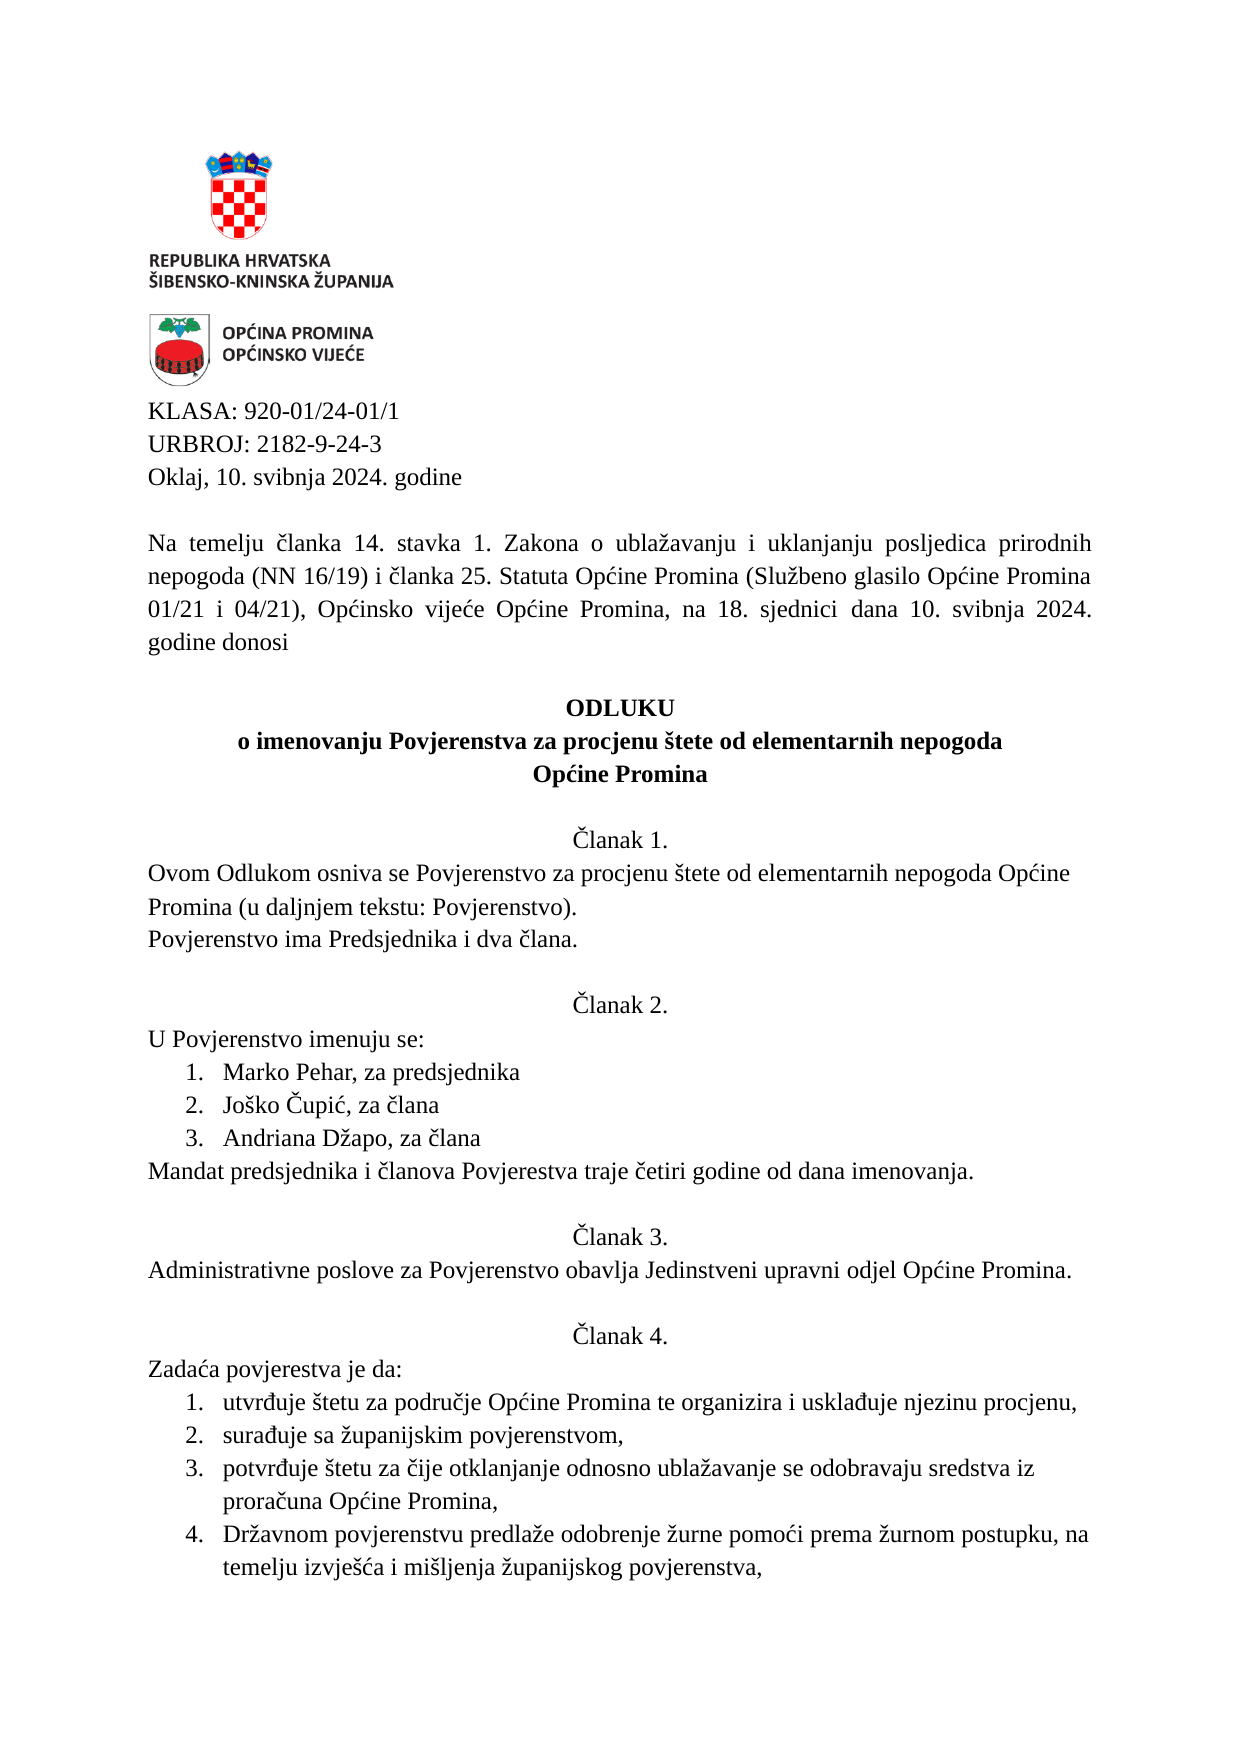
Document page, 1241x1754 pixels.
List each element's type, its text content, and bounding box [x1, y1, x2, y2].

text Članak 2. [148, 991, 1093, 1019]
text Ovom Odlukom osniva se Povjerenstvo za procjenu štete od elementarnih nepogoda Općine Promina (u daljnjem tekstu: Povjerenstvo). [148, 858, 1093, 920]
list surađuje sa županijskim povjerenstvom, [185, 1420, 1093, 1449]
picture [147, 147, 404, 392]
list Joško Čupić, za člana [185, 1090, 1093, 1118]
text Mandat predsjednika i članova Povjerestva traje četiri godine od dana imenovanja. [148, 1156, 1093, 1184]
text Članak 1. [148, 826, 1093, 854]
text ODLUKU [148, 693, 1093, 722]
list Andriana Džapo, za člana [185, 1123, 1093, 1151]
text Zadaća povjerestva je da: [148, 1354, 1093, 1383]
text Članak 3. [148, 1222, 1093, 1251]
text o imenovanju Povjerenstva za procjenu štete od elementarnih nepogoda Općine Promina [148, 726, 1093, 788]
text Oklaj, 10. svibnja 2024. godine [148, 462, 1093, 491]
list potvrđuje štetu za čije otklanjanje odnosno ublažavanje se odobravaju sredstva iz proračuna Općine Promina, [185, 1453, 1093, 1515]
list Marko Pehar, za predsjednika [185, 1057, 1093, 1085]
text URBROJ: 2182-9-24-3 [148, 429, 1093, 458]
text Povjerenstvo ima Predsjednika i dva člana. [148, 924, 1093, 953]
list utvrđuje štetu za područje Općine Promina te organizira i usklađuje njezinu procjenu, [185, 1387, 1093, 1416]
list Državnom povjerenstvu predlaže odobrenje žurne pomoći prema žurnom postupku, na temelju izvješća i mišljenja županijskog povjerenstva, [185, 1519, 1093, 1581]
text Na temelju članka 14. stavka 1. Zakona o ublažavanju i uklanjanju posljedica prirodnih nepogoda (NN 16/19) i članka 25. Statuta Općine Promina (Službeno glasilo Općine Promina 01/21 i 04/21), Općinsko vijeće Općine Promina, na 18. sjednici dana 10. svibnja 2024. godine donosi [148, 528, 1093, 656]
text Administrativne poslove za Povjerenstvo obavlja Jedinstveni upravni odjel Općine Promina. [148, 1255, 1093, 1283]
text KLASA: 920-01/24-01/1 [148, 396, 1093, 425]
text Članak 4. [148, 1321, 1093, 1349]
text U Povjerenstvo imenuju se: [148, 1024, 1093, 1052]
